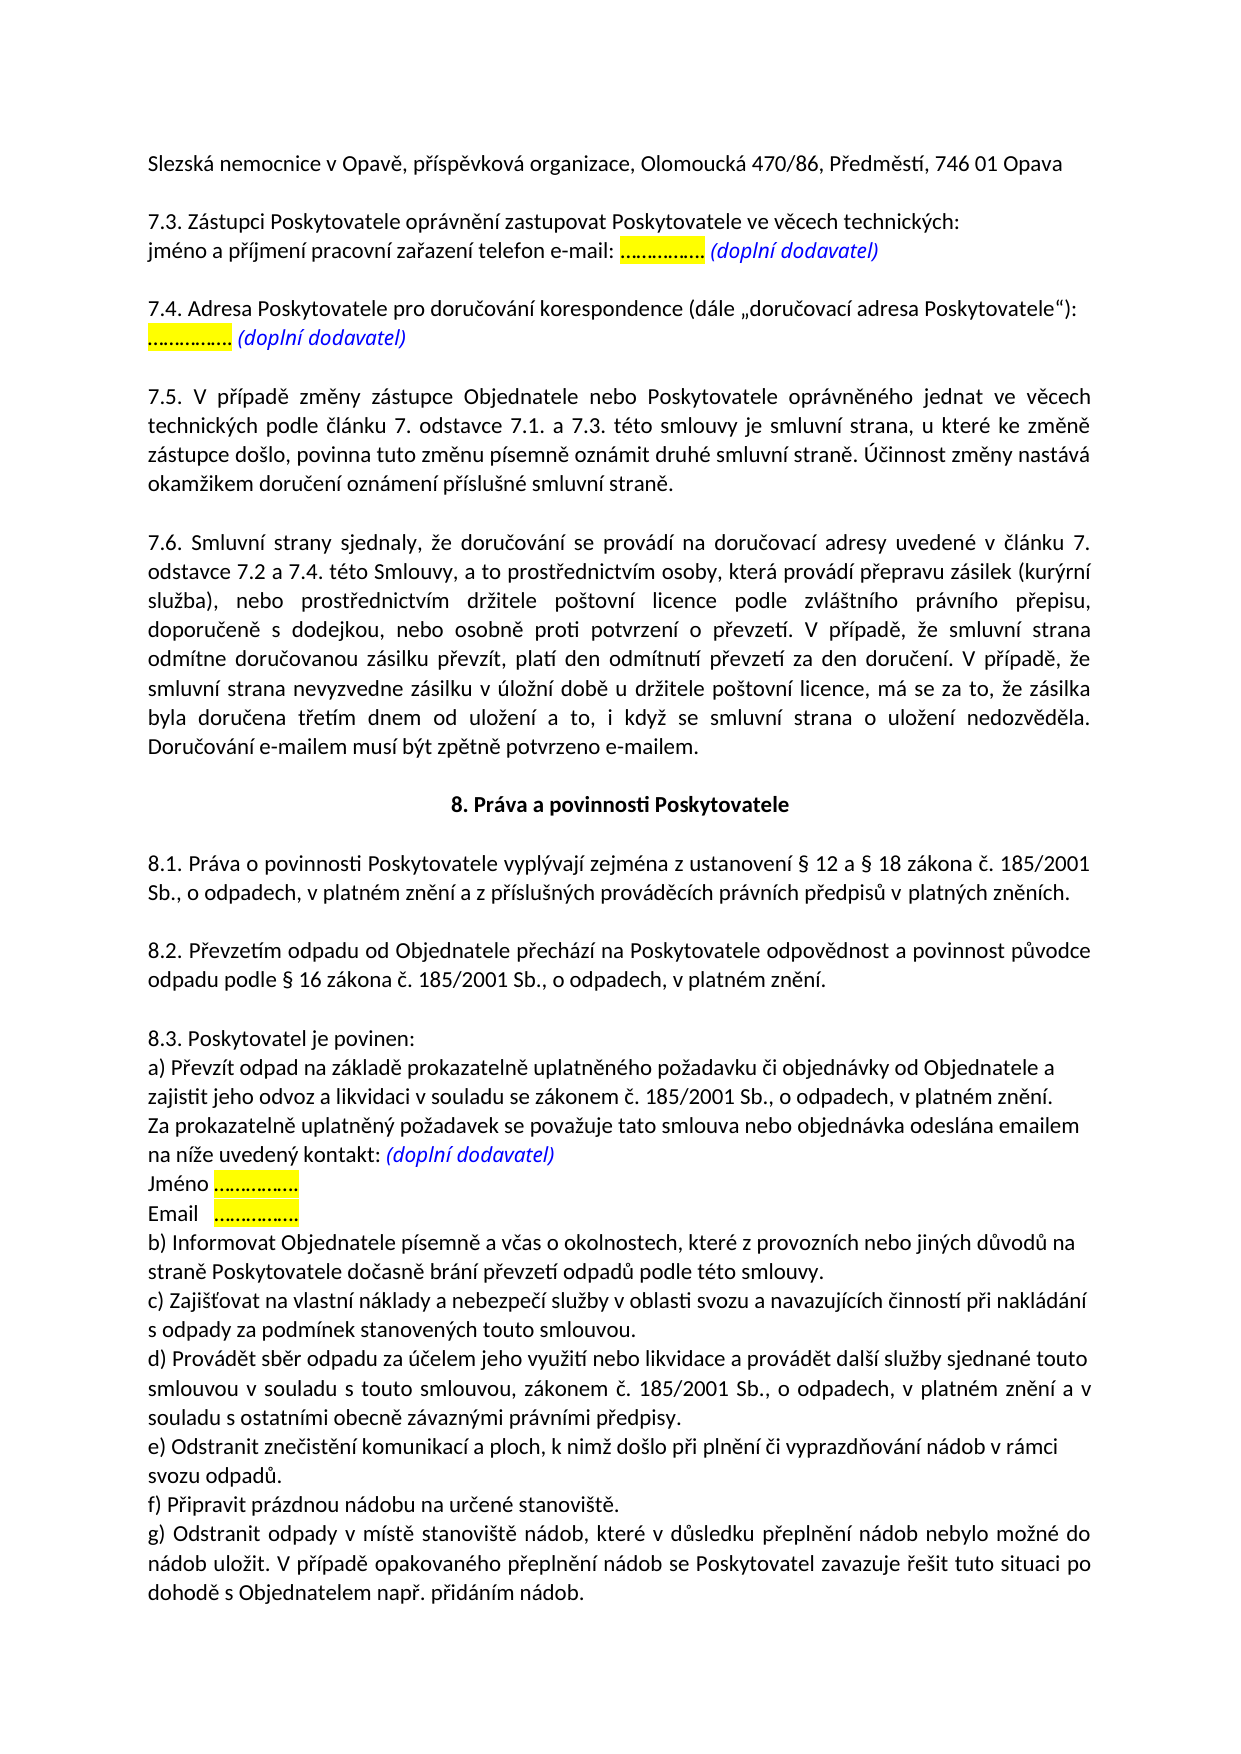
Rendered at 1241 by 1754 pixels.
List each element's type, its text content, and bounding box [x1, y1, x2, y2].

text b) Informovat Objednatele písemně a včas o okolnostech, které z provozních nebo jiných důvodů na [148, 1227, 1093, 1256]
text ……………. (doplní dodavatel) [148, 323, 1093, 352]
text 8. Práva a povinnosti Poskytovatele [148, 789, 1093, 818]
text a) Převzít odpad na základě prokazatelně uplatněného požadavku či objednávky od Objednatele a [148, 1052, 1093, 1081]
text svozu odpadů. [148, 1460, 1093, 1489]
text c) Zajišťovat na vlastní náklady a nebezpečí služby v oblasti svozu a navazujících činností při nakládání [148, 1285, 1093, 1314]
text Jméno ……………. [148, 1168, 1093, 1198]
text g) Odstranit odpady v místě stanoviště nádob, které v důsledku přeplnění nádob nebylo možné do nádob uložit. V případě opakovaného přeplnění nádob se Poskytovatel zavazuje řešit tuto situaci po dohodě s Objednatelem např. přidáním nádob. [148, 1518, 1093, 1606]
text e) Odstranit znečistění komunikací a ploch, k nimž došlo při plnění či vyprazdňování nádob v rámci [148, 1431, 1093, 1460]
text Za prokazatelně uplatněný požadavek se považuje tato smlouva nebo objednávka odeslána emailem [148, 1110, 1093, 1139]
text Slezská nemocnice v Opavě, příspěvková organizace, Olomoucká 470/86, Předměstí, 746 01 Opava [148, 148, 1093, 177]
text 8.1. Práva o povinnosti Poskytovatele vyplývají zejména z ustanovení § 12 a § 18 zákona č. 185/2001 Sb., o odpadech, v platném znění a z příslušných prováděcích právních předpisů v platných zněních. [148, 848, 1093, 906]
text 8.3. Poskytovatel je povinen: [148, 1023, 1093, 1052]
text d) Provádět sběr odpadu za účelem jeho využití nebo likvidace a provádět další služby sjednané touto [148, 1343, 1093, 1373]
text f) Připravit prázdnou nádobu na určené stanoviště. [148, 1489, 1093, 1518]
text zajistit jeho odvoz a likvidaci v souladu se zákonem č. 185/2001 Sb., o odpadech, v platném znění. [148, 1081, 1093, 1110]
text straně Poskytovatele dočasně brání převzetí odpadů podle této smlouvy. [148, 1256, 1093, 1285]
text 7.6. Smluvní strany sjednaly, že doručování se provádí na doručovací adresy uvedené v článku 7. odstavce 7.2 a 7.4. této Smlouvy, a to prostřednictvím osoby, která provádí přepravu zásilek (kurýrní služba), nebo prostřednictvím držitele poštovní licence podle zvláštního právního přepisu, doporučeně s dodejkou, nebo osobně proti potvrzení o převzetí. V případě, že smluvní strana odmítne doručovanou zásilku převzít, platí den odmítnutí převzetí za den doručení. V případě, že smluvní strana nevyzvedne zásilku v úložní době u držitele poštovní licence, má se za to, že zásilka byla doručena třetím dnem od uložení a to, i když se smluvní strana o uložení nedozvěděla. Doručování e-mailem musí být zpětně potvrzeno e-mailem. [148, 527, 1093, 760]
text 7.4. Adresa Poskytovatele pro doručování korespondence (dále „doručovací adresa Poskytovatele“): [148, 293, 1093, 323]
text jméno a příjmení pracovní zařazení telefon e-mail: ……………. (doplní dodavatel) [148, 235, 1093, 264]
text na níže uvedený kontakt: (doplní dodavatel) [148, 1139, 1093, 1168]
text 8.2. Převzetím odpadu od Objednatele přechází na Poskytovatele odpovědnost a povinnost původce odpadu podle § 16 zákona č. 185/2001 Sb., o odpadech, v platném znění. [148, 935, 1093, 993]
text smlouvou v souladu s touto smlouvou, zákonem č. 185/2001 Sb., o odpadech, v platném znění a v souladu s ostatními obecně závaznými právními předpisy. [148, 1373, 1093, 1431]
text 7.5. V případě změny zástupce Objednatele nebo Poskytovatele oprávněného jednat ve věcech technických podle článku 7. odstavce 7.1. a 7.3. této smlouvy je smluvní strana, u které ke změně zástupce došlo, povinna tuto změnu písemně oznámit druhé smluvní straně. Účinnost změny nastává okamžikem doručení oznámení příslušné smluvní straně. [148, 381, 1093, 498]
text 7.3. Zástupci Poskytovatele oprávnění zastupovat Poskytovatele ve věcech technických: [148, 206, 1093, 235]
text Email ……………. [148, 1198, 1093, 1227]
text s odpady za podmínek stanovených touto smlouvou. [148, 1314, 1093, 1343]
